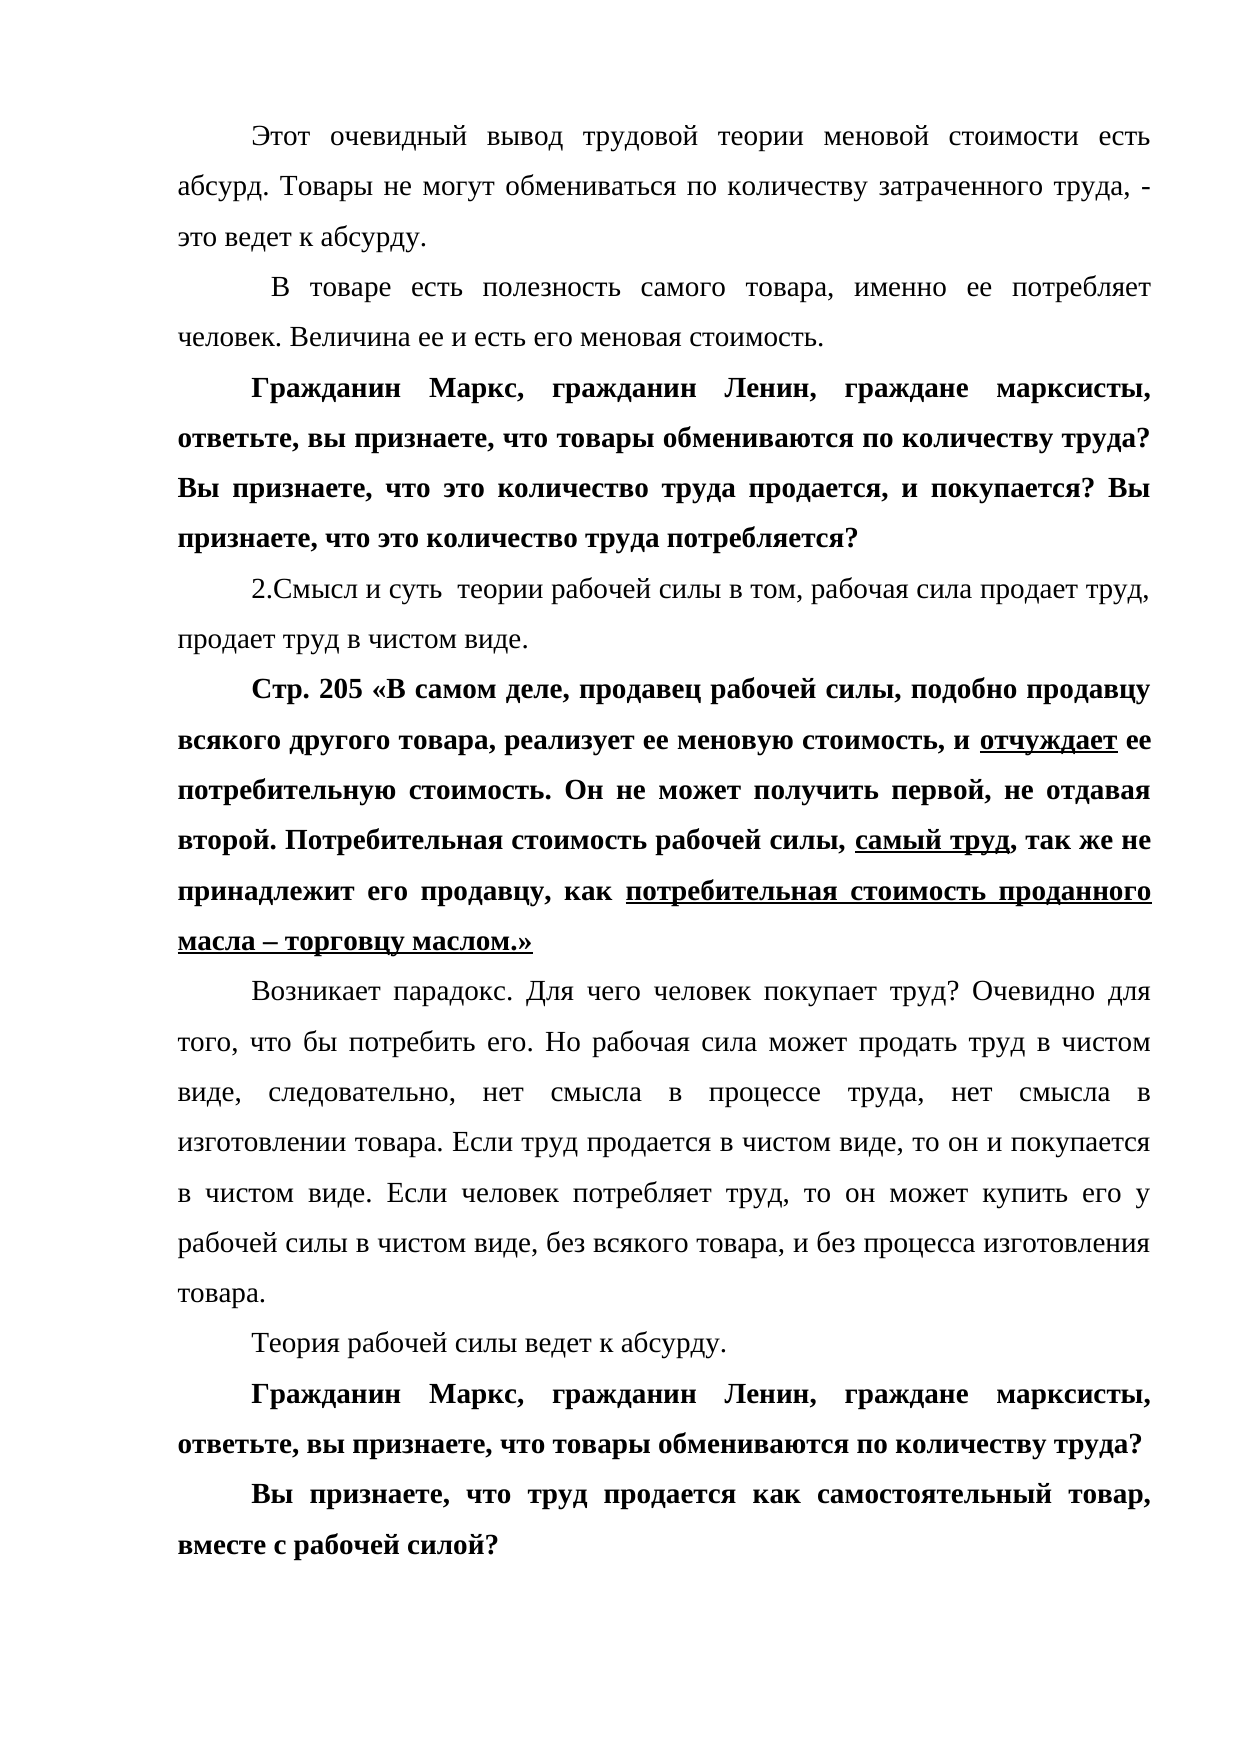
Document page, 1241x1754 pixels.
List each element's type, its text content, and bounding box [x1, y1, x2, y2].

text 2.Смысл и суть теории рабочей силы в том, рабочая сила продает труд, продает труд в чистом виде. [177, 571, 1152, 655]
text Этот очевидный вывод трудовой теории меновой стоимости есть абсурд. Товары не могут обмениваться по количеству затраченного труда, - это ведет к абсурду. [177, 118, 1152, 252]
text Стр. 205 «В самом деле, продавец рабочей силы, подобно продавцу всякого другого товара, реализует ее меновую стоимость, и отчуждает ее потребительную стоимость. Он не может получить первой, не отдавая второй. Потребительная стоимость рабочей силы, самый труд, так же не принадлежит его продавцу, как потребительная стоимость проданного масла – торговцу маслом.» [177, 672, 1152, 957]
text Теория рабочей силы ведет к абсурду. [177, 1326, 1152, 1359]
text Гражданин Маркс, гражданин Ленин, граждане марксисты, ответьте, вы признаете, что товары обмениваются по количеству труда? Вы признаете, что это количество труда продается, и покупается? Вы признаете, что это количество труда потребляется? [177, 370, 1152, 554]
text Вы признаете, что труд продается как самостоятельный товар, вместе с рабочей силой? [177, 1477, 1152, 1560]
text Возникает парадокс. Для чего человек покупает труд? Очевидно для того, что бы потребить его. Но рабочая сила может продать труд в чистом виде, следовательно, нет смысла в процессе труда, нет смысла в изготовлении товара. Если труд продается в чистом виде, то он и покупается в чистом виде. Если человек потребляет труд, то он может купить его у рабочей силы в чистом виде, без всякого товара, и без процесса изготовления товара. [177, 973, 1152, 1309]
text В товаре есть полезность самого товара, именно ее потребляет человек. Величина ее и есть его меновая стоимость. [177, 269, 1152, 353]
text Гражданин Маркс, гражданин Ленин, граждане марксисты, ответьте, вы признаете, что товары обмениваются по количеству труда? [177, 1376, 1152, 1460]
